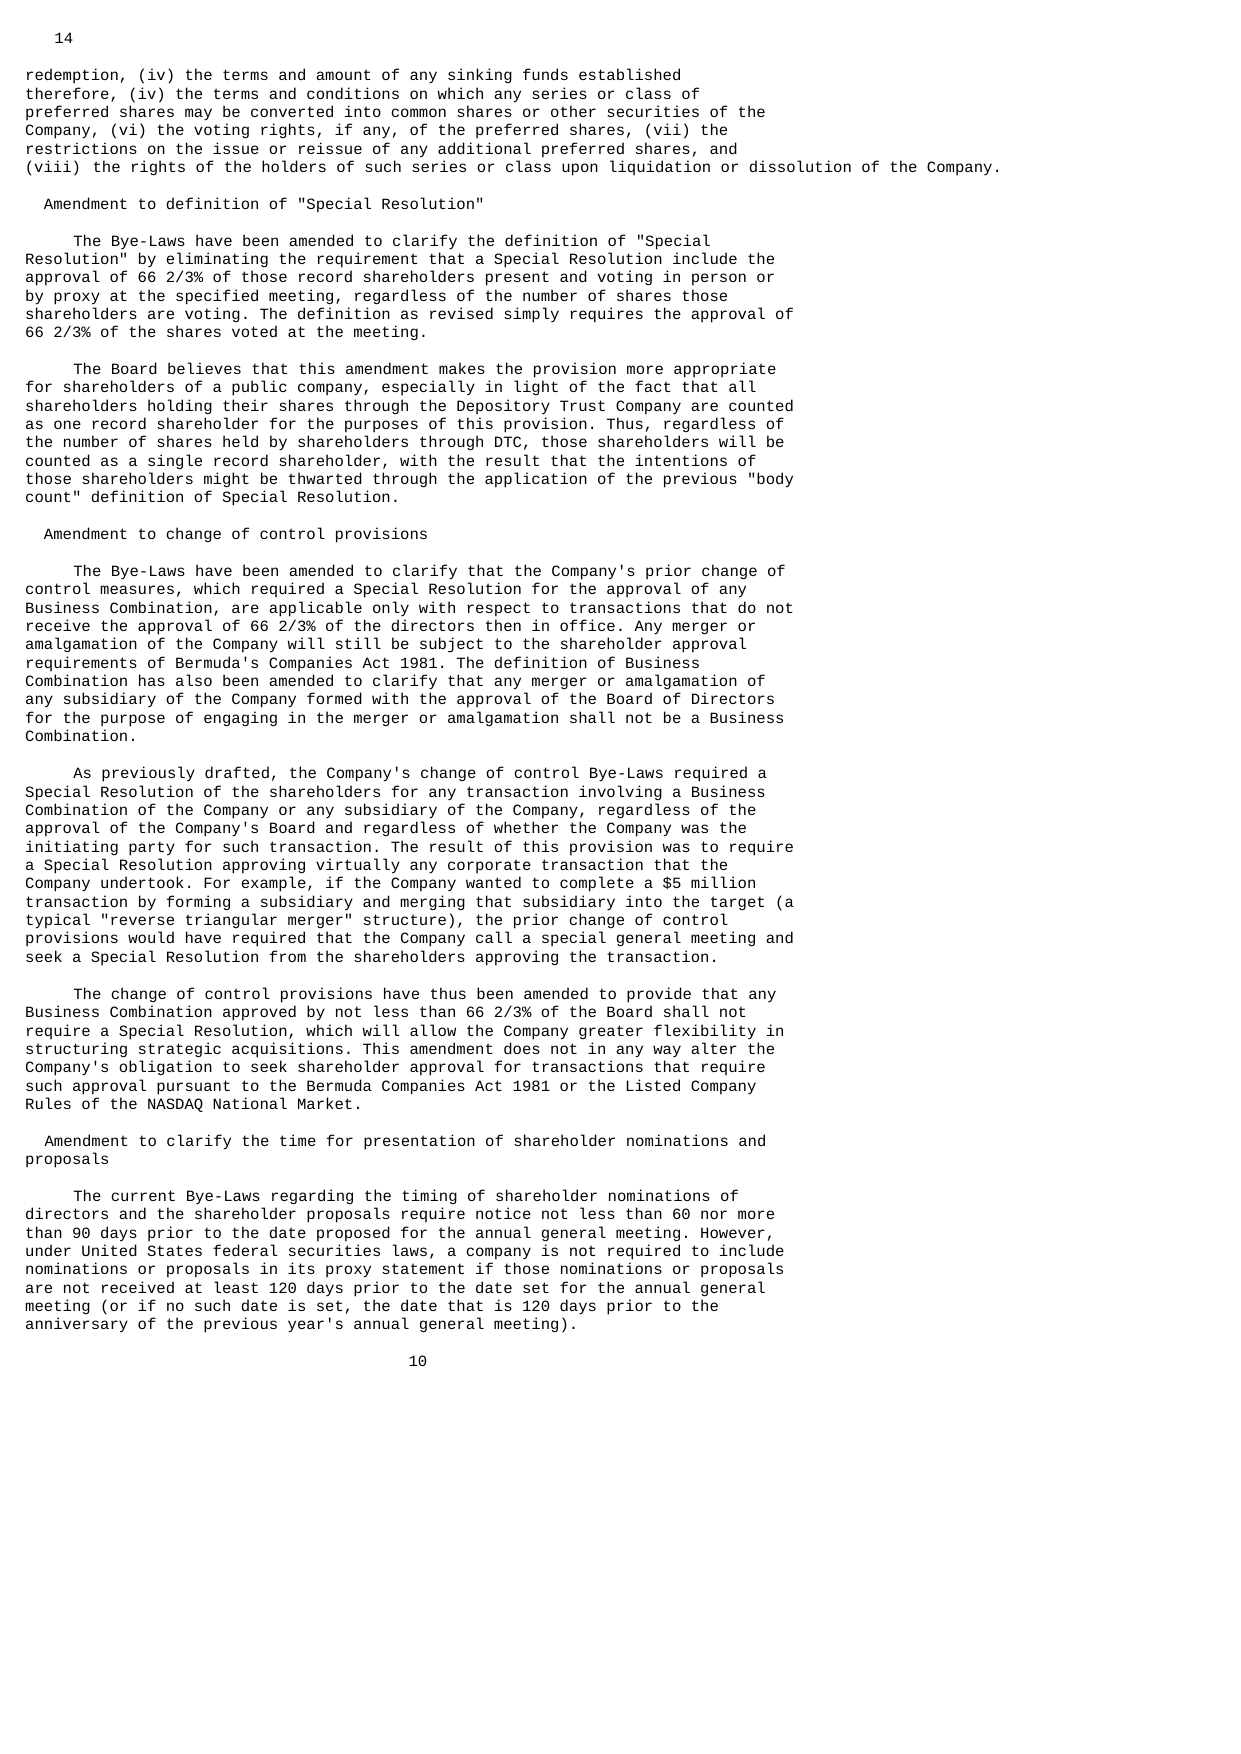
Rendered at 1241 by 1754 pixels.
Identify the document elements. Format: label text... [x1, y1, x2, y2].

text Amendment to change of control provisions [44, 526, 1090, 544]
text Amendment to clarify the time for presentation of shareholder nominations and proposals [25, 1133, 784, 1169]
text The Bye-Laws have been amended to clarify that the Company's prior change of control measures, which required a Special Resolution for the approval of any Business Combination, are applicable only with respect to transactions that do not receive the approval of 66 2/3% of the directors then in office. Any merger or amalgamation of the Company will still be subject to the shareholder approval requirements of Bermuda's Companies Act 1981. The definition of Business Combination has also been amended to clarify that any merger or amalgamation of any subsidiary of the Company formed with the approval of the Board of Directors for the purpose of engaging in the merger or amalgamation shall not be a Business Combination. [25, 563, 794, 746]
list the rights of the holders of such series or class upon liquidation or dissolution of the Company. [24, 159, 1090, 177]
text As previously drafted, the Company's change of control Bye-Laws required a Special Resolution of the shareholders for any transaction involving a Business Combination of the Company or any subsidiary of the Company, regardless of the approval of the Company's Board and regardless of whether the Company was the initiating party for such transaction. The result of this provision was to require a Special Resolution approving virtually any corporate transaction that the Company undertook. For example, if the Company wanted to complete a $5 million transaction by forming a subsidiary and merging that subsidiary into the target (a typical "reverse triangular merger" structure), the prior change of control provisions would have required that the Company call a special general meeting and seek a Special Resolution from the shareholders approving the transaction. [25, 766, 794, 967]
text The change of control provisions have thus been amended to provide that any Business Combination approved by not less than 66 2/3% of the Board shall not require a Special Resolution, which will allow the Company greater flexibility in structuring strategic acquisitions. This amendment does not in any way alter the Company's obligation to seek shareholder approval for transactions that require such approval pursuant to the Bermuda Companies Act 1981 or the Listed Company Rules of the NASDAQ National Market. [25, 986, 794, 1114]
text redemption, (iv) the terms and amount of any sinking funds established therefore, (iv) the terms and conditions on which any series or class of preferred shares may be converted into common shares or other securities of the Company, (vi) the voting rights, if any, of the preferred shares, (vii) the restrictions on the issue or reissue of any additional preferred shares, and [25, 68, 784, 159]
text Amendment to definition of "Special Resolution" [44, 196, 1090, 214]
text 14 [54, 31, 1090, 48]
text 10 [408, 1353, 1090, 1371]
text The Bye-Laws have been amended to clarify the definition of "Special Resolution" by eliminating the requirement that a Special Resolution include the approval of 66 2/3% of those record shareholders present and voting in person or by proxy at the specified meeting, regardless of the number of shares those shareholders are voting. The definition as revised simply requires the approval of 66 2/3% of the shares voted at the meeting. [25, 233, 794, 343]
text The current Bye-Laws regarding the timing of shareholder nominations of directors and the shareholder proposals require notice not less than 60 nor more than 90 days prior to the date proposed for the annual general meeting. However, under United States federal securities laws, a company is not required to include nominations or proposals in its proxy statement if those nominations or proposals are not received at least 120 days prior to the date set for the annual general meeting (or if no such date is set, the date that is 120 days prior to the anniversary of the previous year's annual general meeting). [25, 1188, 794, 1334]
text The Board believes that this amendment makes the provision more appropriate for shareholders of a public company, especially in light of the fact that all shareholders holding their shares through the Depository Trust Company are counted as one record shareholder for the purposes of this provision. Thus, regardless of the number of shares held by shareholders through DTC, those shareholders will be counted as a single record shareholder, with the result that the intentions of those shareholders might be thwarted through the application of the previous "body count" definition of Special Resolution. [25, 362, 794, 508]
